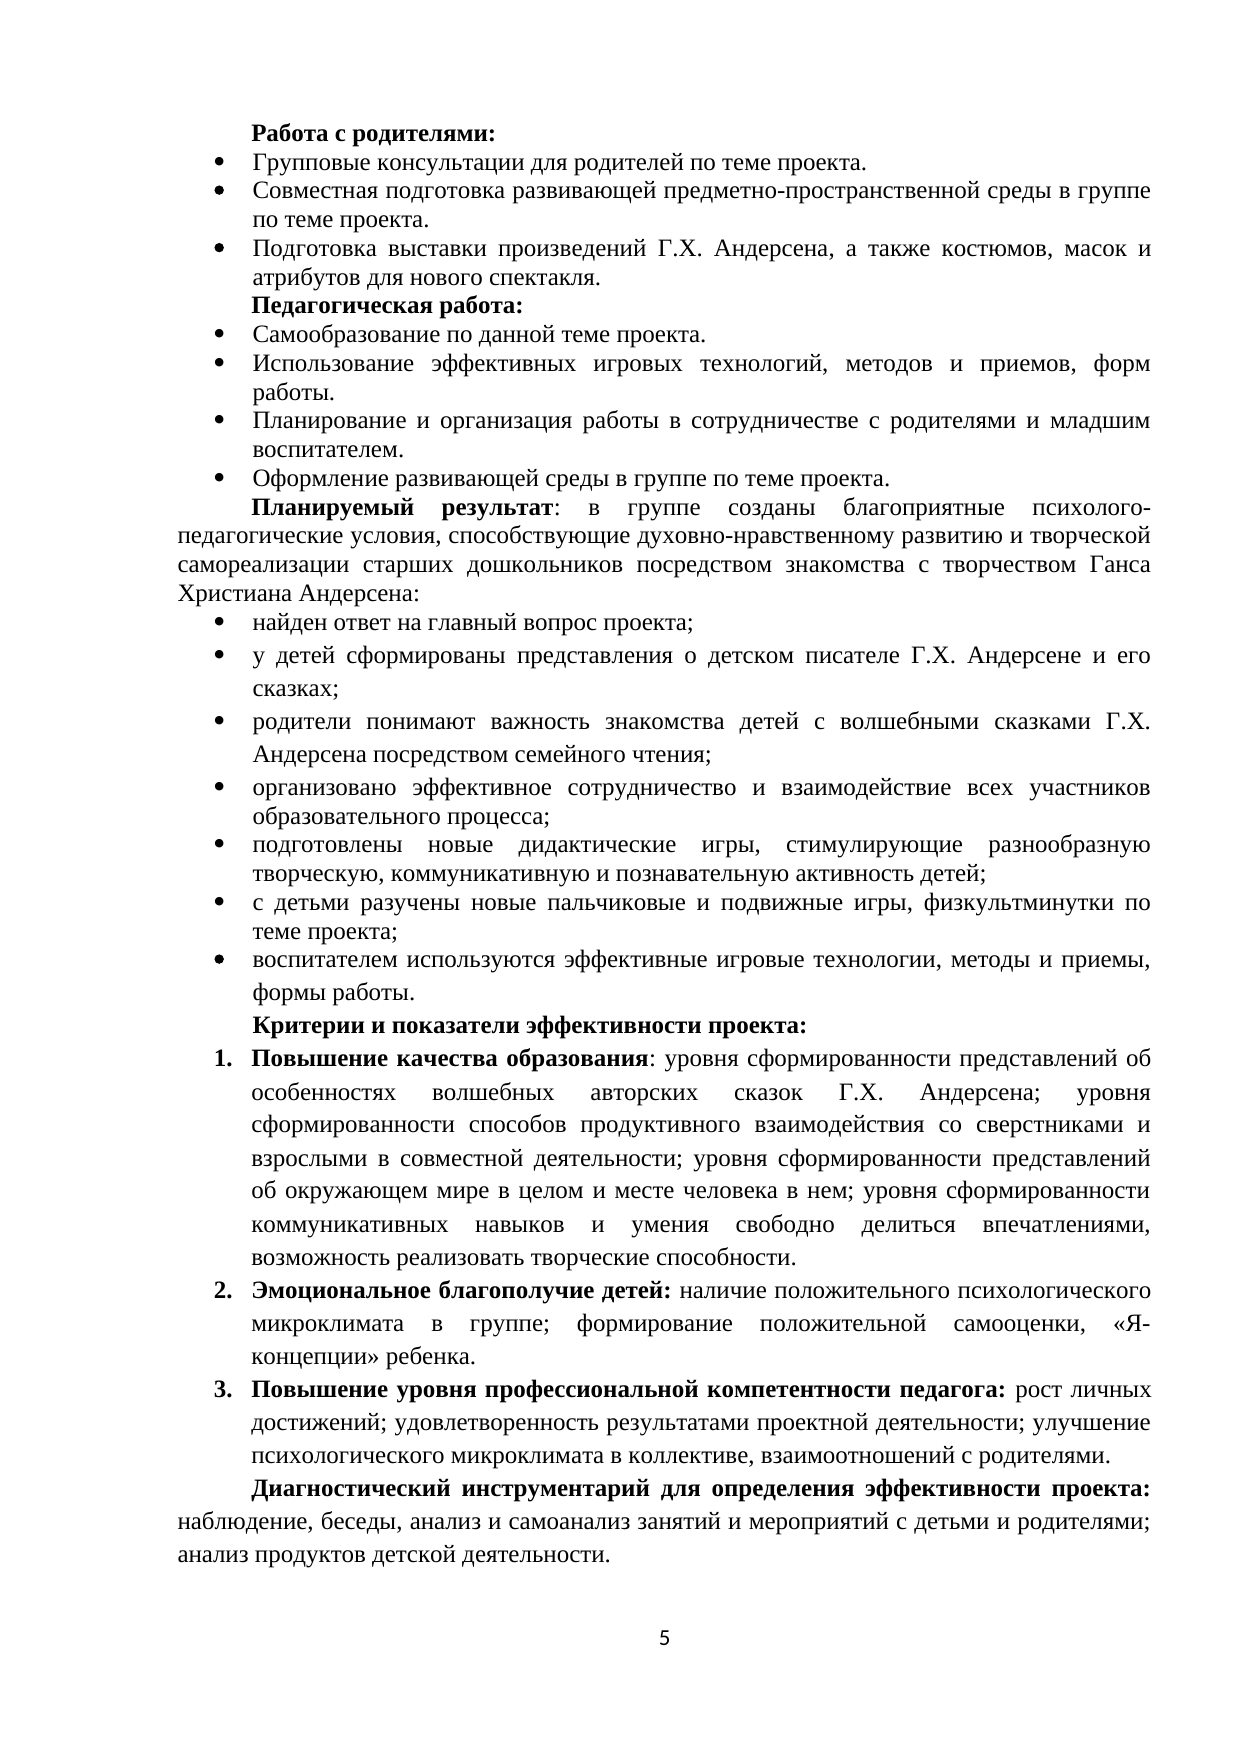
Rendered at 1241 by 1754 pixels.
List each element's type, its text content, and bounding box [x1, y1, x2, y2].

list у детей сформированы представления о детском писателе Г.Х. Андерсене и его сказках; [215, 640, 1152, 702]
list с детьми разучены новые пальчиковые и подвижные игры, физкультминутки по теме проекта; [215, 887, 1152, 944]
list организовано эффективное сотрудничество и взаимодействие всех участников образовательного процесса; [215, 772, 1152, 829]
list Повышение качества образования: уровня сформированности представлений об особенностях волшебных авторских сказок Г.Х. Андерсена; уровня сформированности способов продуктивного взаимодействия со сверстниками и взрослыми в совместной деятельности; уровня сформированности представлений об окружающем мире в целом и месте человека в нем; уровня сформированности коммуникативных навыков и умения свободно делиться впечатлениями, возможность реализовать творческие способности. [213, 1043, 1152, 1270]
list подготовлены новые дидактические игры, стимулирующие разнообразную творческую, коммуникативную и познавательную активность детей; [215, 829, 1152, 887]
list Использование эффективных игровых технологий, методов и приемов, форм работы. [215, 348, 1152, 406]
list Совместная подготовка развивающей предметно-пространственной среды в группе по теме проекта. [215, 176, 1152, 233]
list воспитателем используются эффективные игровые технологии, методы и приемы, формы работы. [215, 944, 1152, 1006]
list Диагностический инструментарий для определения эффективности проекта: наблюдение, беседы, анализ и самоанализ занятий и мероприятий с детьми и родителями; анализ продуктов детской деятельности. [177, 1473, 1152, 1568]
list родители понимают важность знакомства детей с волшебными сказками Г.Х. Андерсена посредством семейного чтения; [215, 706, 1152, 768]
text Планируемый результат: в группе созданы благоприятные психолого-педагогические условия, способствующие духовно-нравственному развитию и творческой самореализации старших дошкольников посредством знакомства с творчеством Ганса Христиана Андерсена: [177, 492, 1152, 607]
text Критерии и показатели эффективности проекта: [252, 1011, 1152, 1039]
text Работа с родителями: [177, 118, 1152, 147]
list Повышение уровня профессиональной компетентности педагога: рост личных достижений; удовлетворенность результатами проектной деятельности; улучшение психологического микроклимата в коллективе, взаимоотношений с родителями. [213, 1374, 1152, 1468]
list Оформление развивающей среды в группе по теме проекта. [215, 463, 1152, 492]
list найден ответ на главный вопрос проекта; [215, 607, 1152, 636]
list Самообразование по данной теме проекта. [215, 319, 1152, 348]
list Подготовка выставки произведений Г.Х. Андерсена, а также костюмов, масок и атрибутов для нового спектакля. [215, 233, 1152, 291]
list Планирование и организация работы в сотрудничестве с родителями и младшим воспитателем. [215, 406, 1152, 463]
text Педагогическая работа: [177, 291, 1152, 319]
list Групповые консультации для родителей по теме проекта. [215, 147, 1152, 176]
list Эмоциональное благополучие детей: наличие положительного психологического микроклимата в группе; формирование положительной самооценки, «Я-концепции» ребенка. [213, 1275, 1152, 1369]
